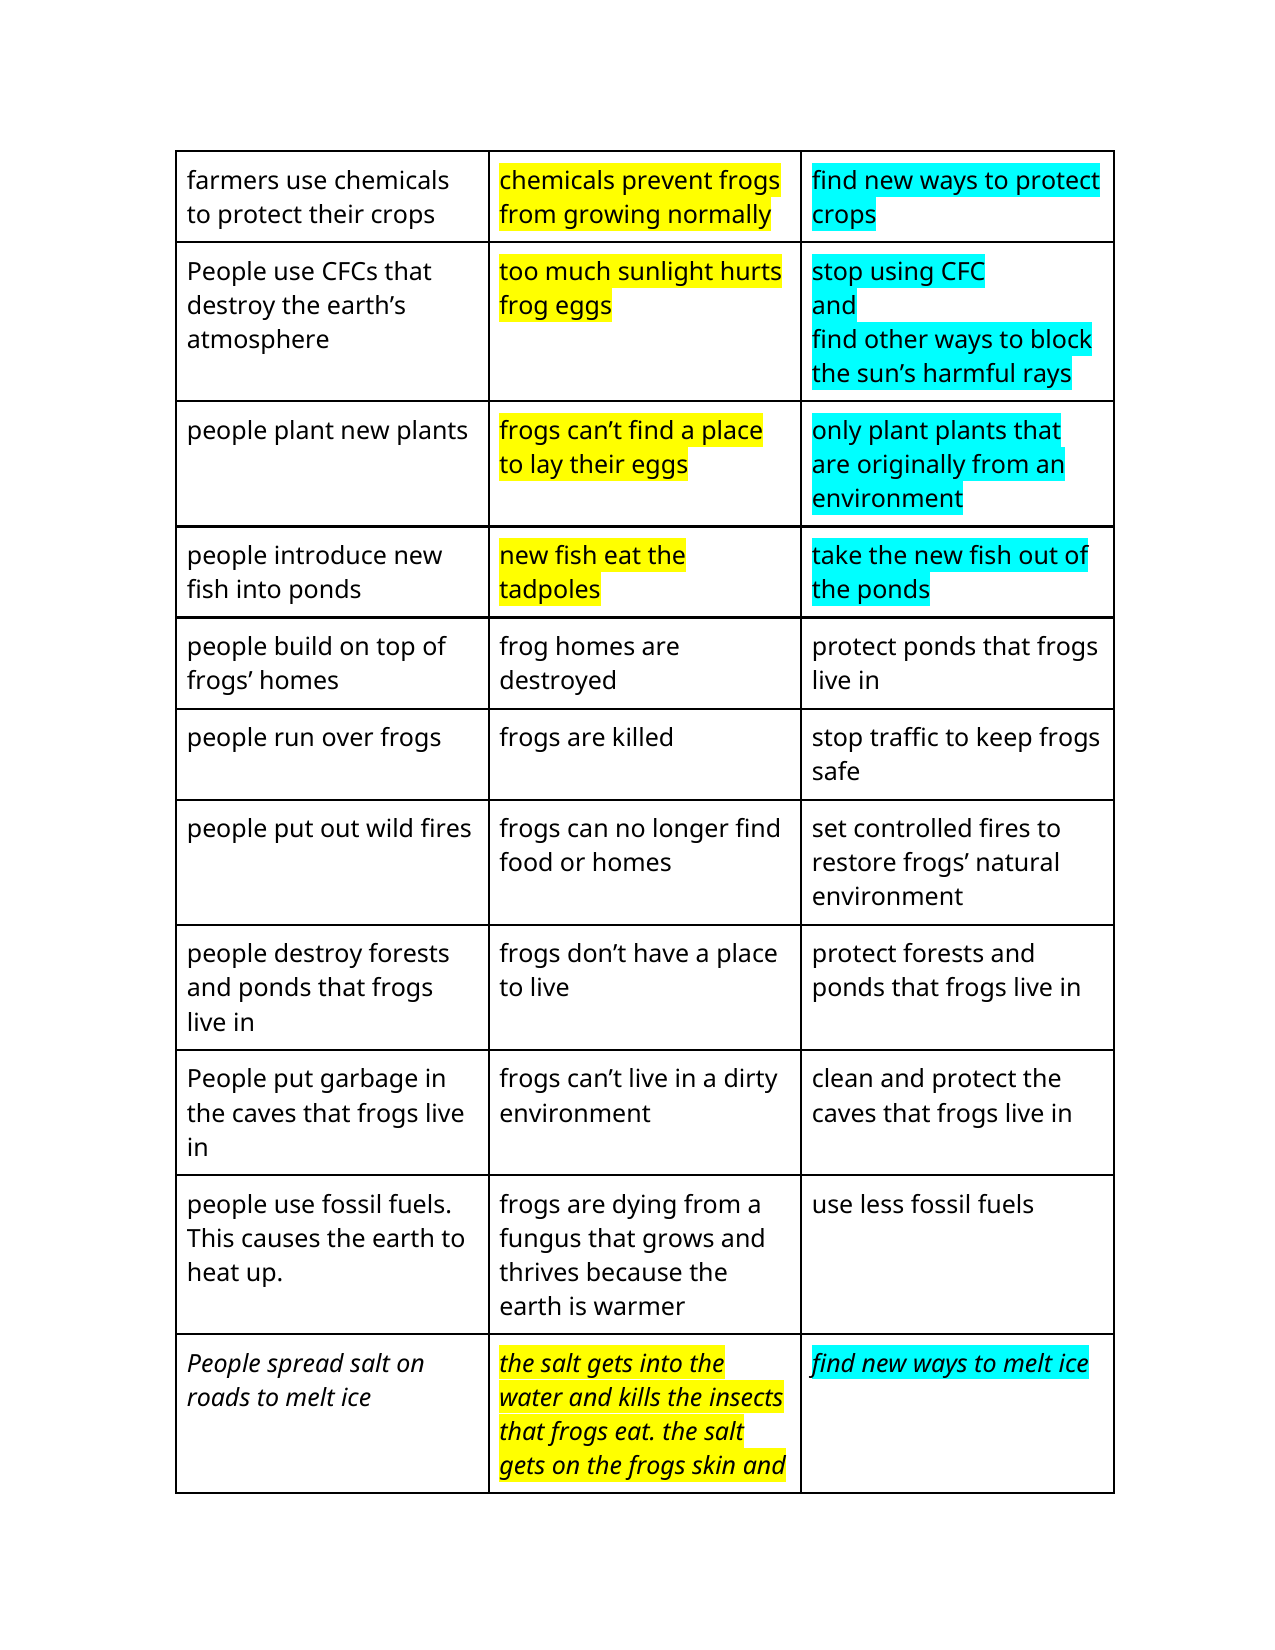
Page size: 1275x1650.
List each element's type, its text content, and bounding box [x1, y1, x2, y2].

table_cell protect ponds that frogs live in [802, 619, 1113, 707]
table_cell new fish eat the tadpoles [490, 528, 800, 616]
table_cell take the new fish out of the ponds [802, 528, 1113, 616]
table_cell People put garbage in the caves that frogs live in [177, 1051, 488, 1174]
table_cell frogs can no longer find food or homes [490, 801, 800, 923]
table_cell people use fossil fuels. This causes the earth to heat up. [177, 1176, 488, 1333]
table_cell frogs are dying from a fungus that grows and thrives because the earth is warmer [490, 1176, 800, 1333]
table_cell find new ways to protect crops [802, 152, 1113, 241]
table_cell frogs can’t live in a dirty environment [490, 1051, 800, 1174]
table_cell people put out wild fires [177, 801, 488, 923]
table_cell people destroy forests and ponds that frogs live in [177, 926, 488, 1049]
table_cell stop traffic to keep frogs safe [802, 710, 1113, 798]
table_cell only plant plants that are originally from an environment [802, 402, 1113, 525]
table_cell set controlled fires to restore frogs’ natural environment [802, 801, 1113, 923]
table_cell frogs can’t find a place to lay their eggs [490, 402, 800, 525]
table_cell people build on top of frogs’ homes [177, 619, 488, 707]
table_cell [177, 1335, 488, 1492]
table_cell frog homes are destroyed [490, 619, 800, 707]
table_cell stop using CFC and find other ways to block the sun’s harmful rays [802, 243, 1113, 400]
table_cell use less fossil fuels [802, 1176, 1113, 1333]
table_cell people plant new plants [177, 402, 488, 525]
table_cell People use CFCs that destroy the earth’s atmosphere [177, 243, 488, 400]
table_cell frogs are killed [490, 710, 800, 798]
table_cell chemicals prevent frogs from growing normally [490, 152, 800, 241]
table_cell frogs don’t have a place to live [490, 926, 800, 1049]
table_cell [802, 1335, 1113, 1492]
table_cell farmers use chemicals to protect their crops [177, 152, 488, 241]
table_cell protect forests and ponds that frogs live in [802, 926, 1113, 1049]
table_cell too much sunlight hurts frog eggs [490, 243, 800, 400]
table_cell people run over frogs [177, 710, 488, 798]
table_cell people introduce new fish into ponds [177, 528, 488, 616]
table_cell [490, 1335, 800, 1492]
table_cell clean and protect the caves that frogs live in [802, 1051, 1113, 1174]
